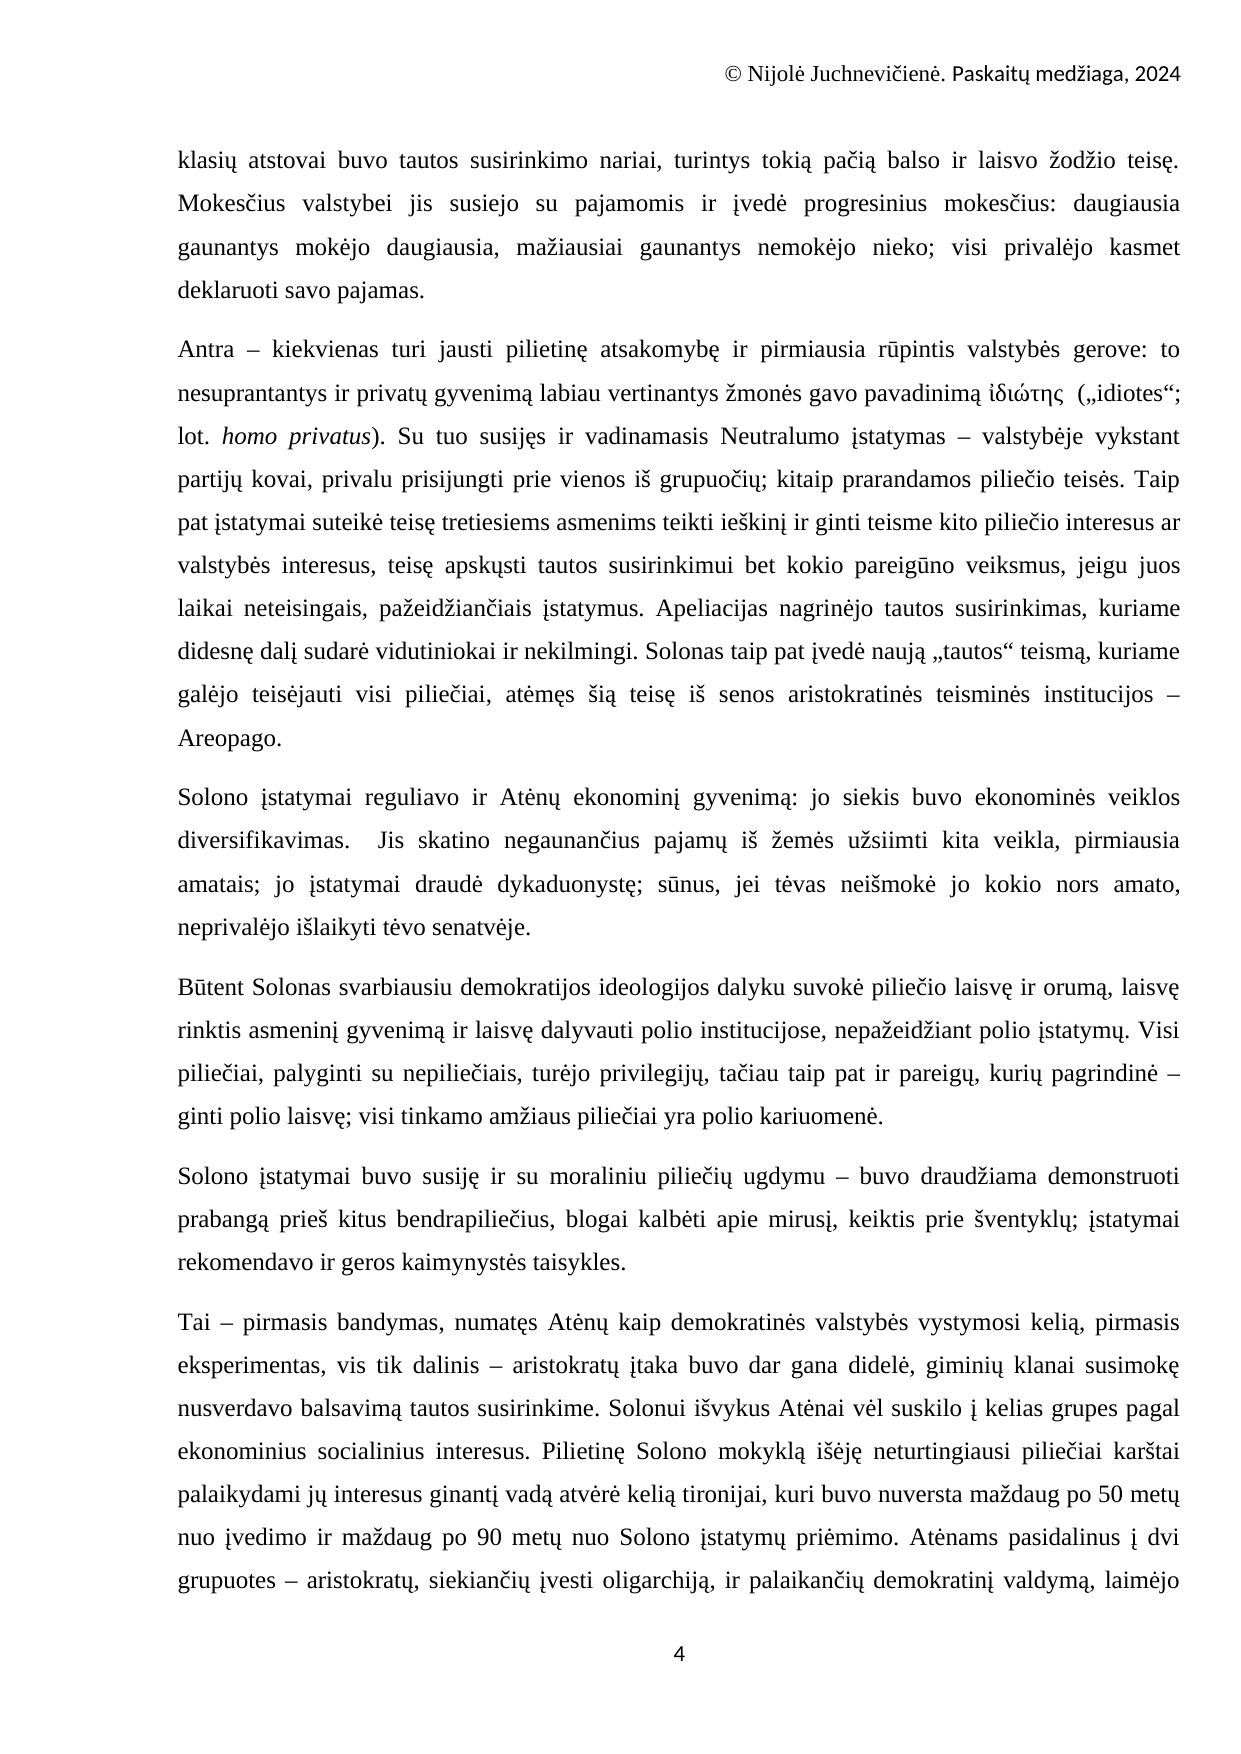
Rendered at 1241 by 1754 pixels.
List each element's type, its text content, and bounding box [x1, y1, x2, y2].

text Būtent Solonas svarbiausiu demokratijos ideologijos dalyku suvokė piliečio laisvę ir orumą, laisvę rinktis asmeninį gyvenimą ir laisvę dalyvauti polio institucijose, nepažeidžiant polio įstatymų. Visi piliečiai, palyginti su nepiliečiais, turėjo privilegijų, tačiau taip pat ir pareigų, kurių pagrindinė – ginti polio laisvę; visi tinkamo amžiaus piliečiai yra polio kariuomenė. [177, 972, 1181, 1130]
text Solono įstatymai buvo susiję ir su moraliniu piliečių ugdymu – buvo draudžiama demonstruoti prabangą prieš kitus bendrapiliečius, blogai kalbėti apie mirusį, keiktis prie šventyklų; įstatymai rekomendavo ir geros kaimynystės taisykles. [177, 1161, 1181, 1276]
text Antra – kiekvienas turi jausti pilietinę atsakomybę ir pirmiausia rūpintis valstybės gerove: to nesuprantantys ir privatų gyvenimą labiau vertinantys žmonės gavo pavadinimą ἰδιώτης („idiotes“; lot. homo privatus). Su tuo susijęs ir vadinamasis Neutralumo įstatymas – valstybėje vykstant partijų kovai, privalu prisijungti prie vienos iš grupuočių; kitaip prarandamos piliečio teisės. Taip pat įstatymai suteikė teisę tretiesiems asmenims teikti ieškinį ir ginti teisme kito piliečio interesus ar valstybės interesus, teisę apskųsti tautos susirinkimui bet kokio pareigūno veiksmus, jeigu juos laikai neteisingais, pažeidžiančiais įstatymus. Apeliacijas nagrinėjo tautos susirinkimas, kuriame didesnę dalį sudarė vidutiniokai ir nekilmingi. Solonas taip pat įvedė naują „tautos“ teismą, kuriame galėjo teisėjauti visi piliečiai, atėmęs šią teisę iš senos aristokratinės teisminės institucijos – Areopago. [177, 334, 1181, 751]
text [177, 145, 1181, 303]
text Solono įstatymai reguliavo ir Atėnų ekonominį gyvenimą: jo siekis buvo ekonominės veiklos diversifikavimas. Jis skatino negaunančius pajamų iš žemės užsiimti kita veikla, pirmiausia amatais; jo įstatymai draudė dykaduonystę; sūnus, jei tėvas neišmokė jo kokio nors amato, neprivalėjo išlaikyti tėvo senatvėje. [177, 782, 1181, 941]
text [177, 1307, 1181, 1594]
